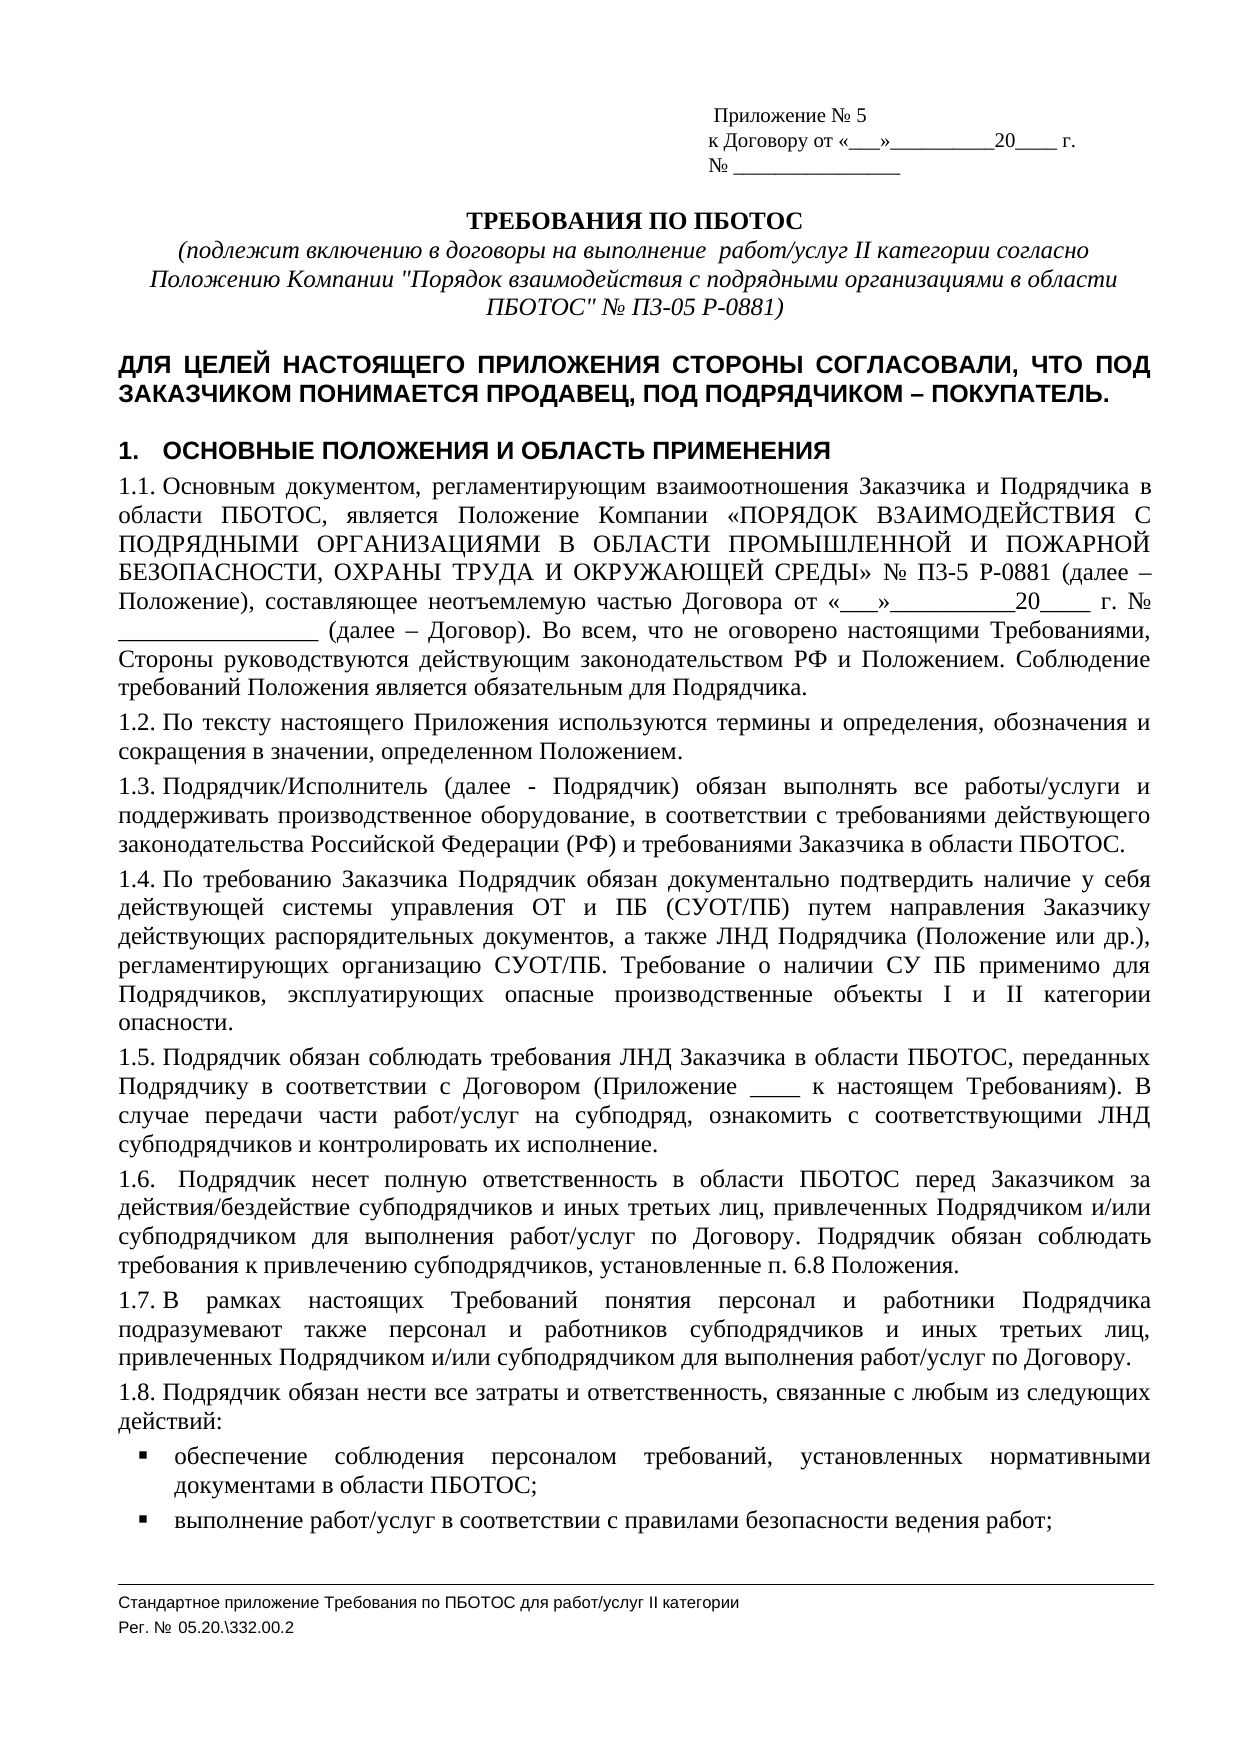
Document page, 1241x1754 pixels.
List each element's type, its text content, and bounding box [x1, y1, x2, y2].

text к Договору от «___»__________20____ г. [708, 127, 1152, 152]
list Подрядчик обязан соблюдать требования ЛНД Заказчика в области ПБОТОС, переданных Подрядчику в соответствии с Договором (Приложение ____ к настоящем Требованиям). В случае передачи части работ/услуг на субподряд, ознакомить с соответствующими ЛНД субподрядчиков и контролировать их исполнение. [118, 1042, 1152, 1157]
list Подрядчик несет полную ответственность в области ПБОТОС перед Заказчиком за действия/бездействие субподрядчиков и иных третьих лиц, привлеченных Подрядчиком и/или субподрядчиком для выполнения работ/услуг по Договору. Подрядчик обязан соблюдать требования к привлечению субподрядчиков, установленные п. 6.8 Положения. [118, 1164, 1152, 1279]
text Приложение № 5 [634, 102, 1152, 127]
list По тексту настоящего Приложения используются термины и определения, обозначения и сокращения в значении, определенном Положением. [118, 707, 1152, 765]
text ТРЕБОВАНИЯ ПО ПБОТОС [118, 206, 1152, 235]
list Подрядчик/Исполнитель (далее - Подрядчик) обязан выполнять все работы/услуги и поддерживать производственное оборудование, в соответствии с требованиями действующего законодательства Российской Федерации (РФ) и требованиями Заказчика в области ПБОТОС. [118, 771, 1152, 857]
list выполнение работ/услуг в соответствии с правилами безопасности ведения работ; [137, 1505, 1152, 1534]
list обеспечение соблюдения персоналом требований, установленных нормативными документами в области ПБОТОС; [137, 1441, 1152, 1499]
text (подлежит включению в договоры на выполнение работ/услуг II категории согласно Положению Компании "Порядок взаимодействия с подрядными организациями в области ПБОТОС" № П3-05 Р-0881) [118, 235, 1152, 321]
list Основным документом, регламентирующим взаимоотношения Заказчика и Подрядчика в области ПБОТОС, является Положение Компании «ПОРЯДОК ВЗАИМОДЕЙСТВИЯ С ПОДРЯДНЫМИ ОРГАНИЗАЦИЯМИ В ОБЛАСТИ ПРОМЫШЛЕННОЙ И ПОЖАРНОЙ БЕЗОПАСНОСТИ, ОХРАНЫ ТРУДА И ОКРУЖАЮЩЕЙ СРЕДЫ» № П3-5 Р-0881 (далее – Положение), составляющее неотъемлемую частью Договора от «___»__________20____ г. № ________________ (далее – Договор). Во всем, что не оговорено настоящими Требованиями, Стороны руководствуются действующим законодательством РФ и Положением. Соблюдение требований Положения является обязательным для Подрядчика. [118, 471, 1152, 701]
text № ________________ [708, 152, 1152, 177]
list В рамках настоящих Требований понятия персонал и работники Подрядчика подразумевают также персонал и работников субподрядчиков и иных третьих лиц, привлеченных Подрядчиком и/или субподрядчиком для выполнения работ/услуг по Договору. [118, 1285, 1152, 1371]
subtitle Для целей настоящего приложения стороны согласовали, что под заказчиком понимается продавец, под подрядчиком – покупатель. [118, 350, 1152, 407]
list Подрядчик обязан нести все затраты и ответственность, связанные с любым из следующих действий: [118, 1377, 1152, 1435]
list По требованию Заказчика Подрядчик обязан документально подтвердить наличие у себя действующей системы управления ОТ и ПБ (СУОТ/ПБ) путем направления Заказчику действующих распорядительных документов, а также ЛНД Подрядчика (Положение или др.), регламентирующих организацию СУОТ/ПБ. Требование о наличии СУ ПБ применимо для Подрядчиков, эксплуатирующих опасные производственные объекты I и II категории опасности. [118, 864, 1152, 1036]
subtitle ОСНОВНЫЕ ПОЛОЖЕНИЯ И ОБЛАСТЬ ПРИМЕНЕНИЯ [118, 436, 1152, 465]
